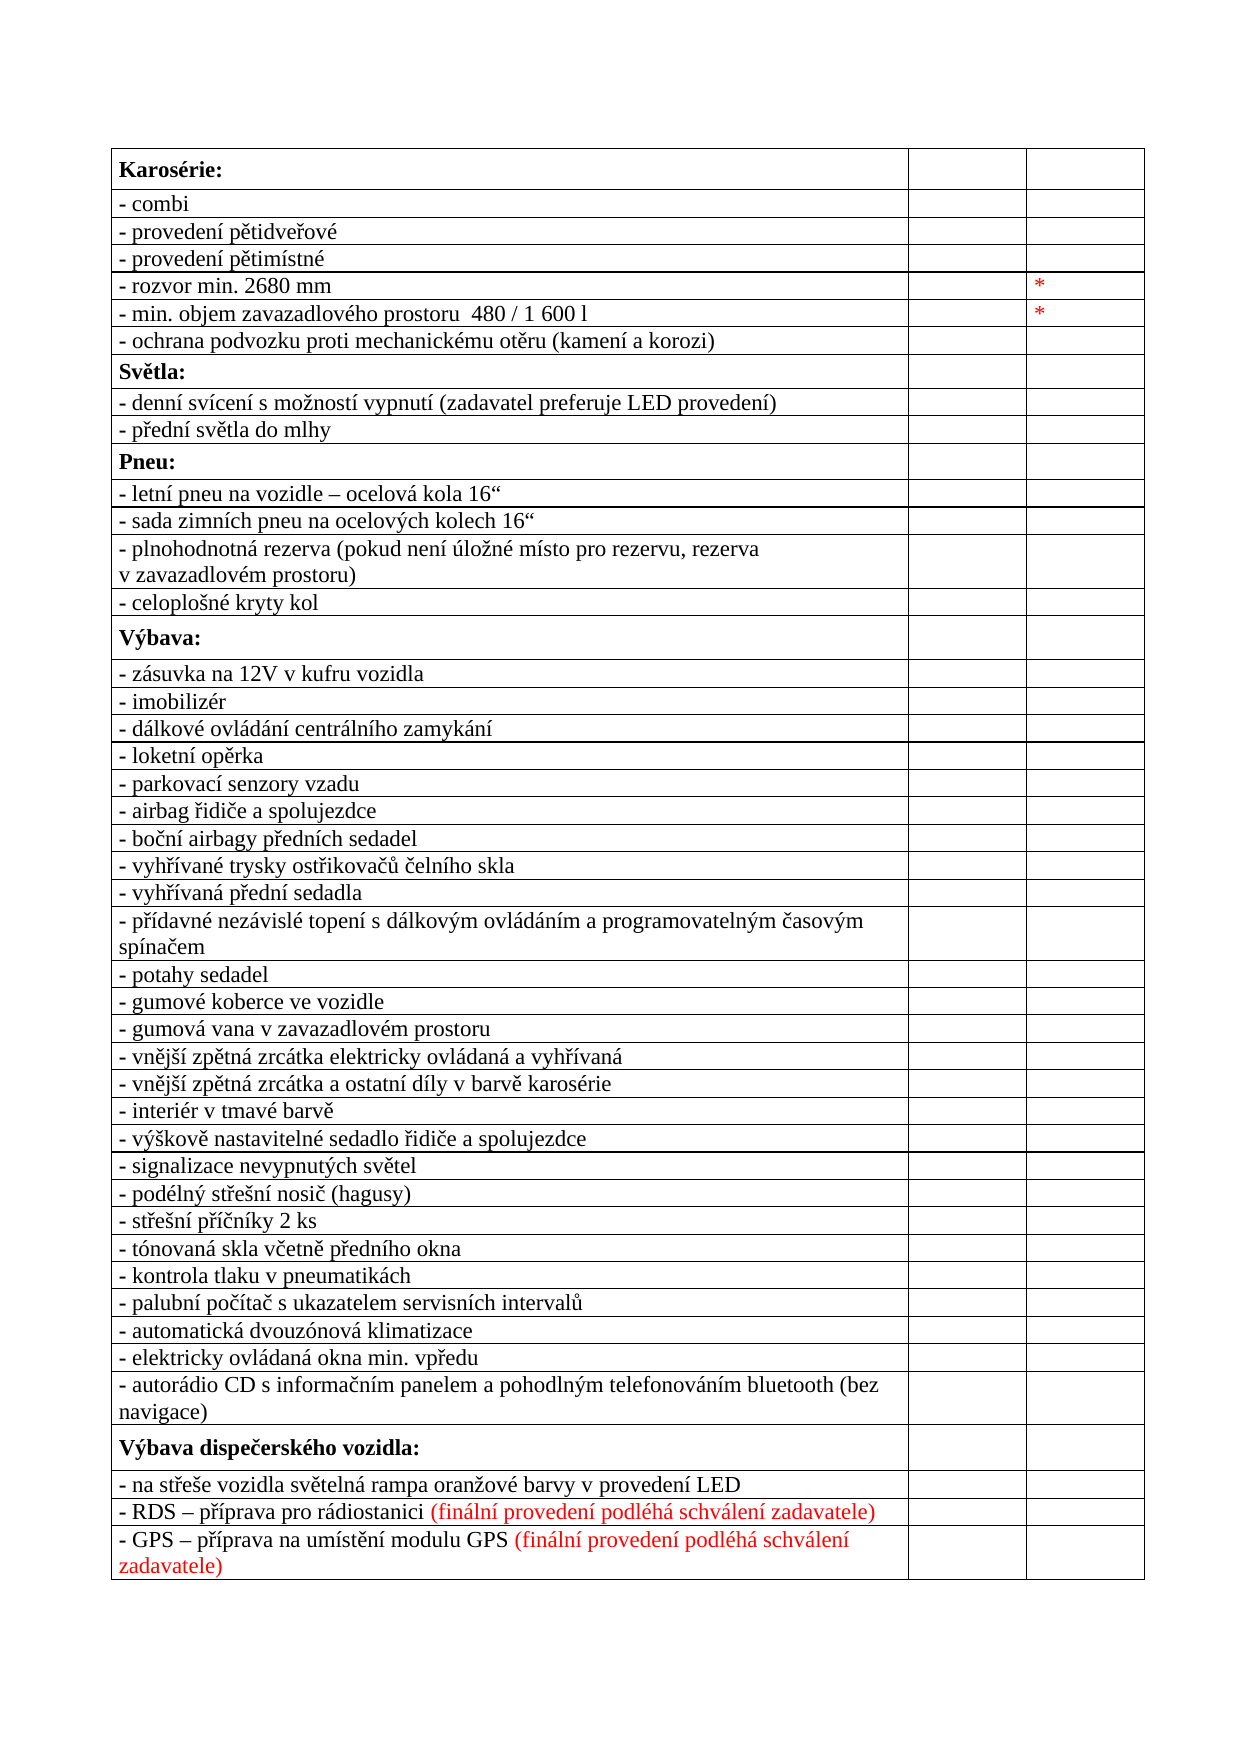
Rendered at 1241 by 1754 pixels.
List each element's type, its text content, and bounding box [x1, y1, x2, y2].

table_cell Pneu: [112, 444, 908, 479]
table_cell - celoplošné kryty kol [112, 589, 908, 615]
table_cell [1027, 480, 1144, 506]
table_cell - airbag řidiče a spolujezdce [112, 797, 908, 824]
table_cell [1027, 1499, 1144, 1525]
table_cell - combi [112, 190, 908, 217]
table_cell [909, 743, 1026, 769]
table_cell - parkovací senzory vzadu [112, 770, 908, 796]
table_cell [1027, 907, 1144, 959]
table_cell [909, 797, 1026, 824]
table_cell - na střeše vozidla světelná rampa oranžové barvy v provedení LED [112, 1471, 908, 1497]
table_cell - střešní příčníky 2 ks [112, 1207, 908, 1233]
table_cell [1027, 218, 1144, 244]
table_cell [1027, 355, 1144, 388]
table_cell - dálkové ovládání centrálního zamykání [112, 715, 908, 741]
table_cell Světla: [112, 355, 908, 388]
table_cell - boční airbagy předních sedadel [112, 825, 908, 851]
table_cell [1027, 508, 1144, 534]
table_cell [1027, 688, 1144, 714]
table_cell [1027, 1125, 1144, 1151]
table_cell [909, 660, 1026, 687]
table_cell [1027, 1344, 1144, 1371]
table_cell [1027, 1015, 1144, 1042]
table_cell [909, 1207, 1026, 1233]
table_cell - ochrana podvozku proti mechanickému otěru (kamení a korozi) [112, 327, 908, 354]
table_cell [909, 355, 1026, 388]
table_cell - GPS – příprava na umístění modulu GPS (finální provedení podléhá schválení zadavatele) [112, 1526, 908, 1578]
table_cell [909, 444, 1026, 479]
table_cell - podélný střešní nosič (hagusy) [112, 1180, 908, 1206]
table_cell [1027, 245, 1144, 271]
table_cell [1027, 1372, 1144, 1424]
table_cell [909, 1125, 1026, 1151]
table_cell - RDS – příprava pro rádiostanici (finální provedení podléhá schválení zadavatele) [112, 1499, 908, 1525]
table_cell * [1027, 273, 1144, 299]
table_cell [1027, 416, 1144, 442]
table_cell [909, 1262, 1026, 1288]
table_cell [1027, 1207, 1144, 1233]
table_cell [1027, 1526, 1144, 1578]
table_cell [1027, 589, 1144, 615]
table_cell [909, 1015, 1026, 1042]
table_cell [1027, 660, 1144, 687]
table_cell - interiér v tmavé barvě [112, 1098, 908, 1124]
table_cell [1027, 743, 1144, 769]
table_cell - provedení pětimístné [112, 245, 908, 271]
table_cell [909, 1526, 1026, 1578]
table_cell - potahy sedadel [112, 961, 908, 987]
table_cell [1027, 149, 1144, 189]
table_cell - automatická dvouzónová klimatizace [112, 1317, 908, 1343]
table_cell [1027, 1070, 1144, 1097]
table_cell [909, 880, 1026, 906]
table_cell [909, 273, 1026, 299]
table_cell - min. objem zavazadlového prostoru 480 / 1 600 l [112, 300, 908, 326]
table_cell - vnější zpětná zrcátka a ostatní díly v barvě karosérie [112, 1070, 908, 1097]
table_cell [909, 1344, 1026, 1371]
table_cell [1027, 389, 1144, 415]
table_cell [1027, 444, 1144, 479]
table_cell [1027, 1098, 1144, 1124]
table_cell [909, 1425, 1026, 1470]
table_cell - rozvor min. 2680 mm [112, 273, 908, 299]
table_cell [909, 1317, 1026, 1343]
table_cell [909, 907, 1026, 959]
table_cell [909, 852, 1026, 878]
table_cell [1027, 190, 1144, 217]
table_cell [909, 1471, 1026, 1497]
table_cell - denní svícení s možností vypnutí (zadavatel preferuje LED provedení) [112, 389, 908, 415]
table_cell [909, 1289, 1026, 1316]
table_cell [909, 616, 1026, 659]
table_cell [909, 1098, 1026, 1124]
table_cell * [1027, 300, 1144, 326]
table_cell - plnohodnotná rezerva (pokud není úložné místo pro rezervu, rezerva v zavazadlovém prostoru) [112, 535, 908, 587]
table_cell - kontrola tlaku v pneumatikách [112, 1262, 908, 1288]
table_cell [1027, 988, 1144, 1014]
table_cell [909, 688, 1026, 714]
table_cell - palubní počítač s ukazatelem servisních intervalů [112, 1289, 908, 1316]
table_cell - tónovaná skla včetně předního okna [112, 1235, 908, 1261]
table_cell [909, 770, 1026, 796]
table_cell [909, 1235, 1026, 1261]
table_cell Výbava dispečerského vozidla: [112, 1425, 908, 1470]
table_cell [1027, 1262, 1144, 1288]
table_cell [909, 1153, 1026, 1179]
table_cell [909, 149, 1026, 189]
table_cell [909, 245, 1026, 271]
table_cell [1027, 1235, 1144, 1261]
table_cell - přídavné nezávislé topení s dálkovým ovládáním a programovatelným časovým spínačem [112, 907, 908, 959]
table_cell - elektricky ovládaná okna min. vpředu [112, 1344, 908, 1371]
table_cell - zásuvka na 12V v kufru vozidla [112, 660, 908, 687]
table_cell [1027, 825, 1144, 851]
table_cell Karosérie: [112, 149, 908, 189]
table_cell [1027, 535, 1144, 587]
table_cell [1027, 770, 1144, 796]
table_cell [909, 508, 1026, 534]
table_cell [1027, 1425, 1144, 1470]
table_cell [1027, 961, 1144, 987]
table_cell - imobilizér [112, 688, 908, 714]
table_cell [909, 190, 1026, 217]
table_cell [1027, 880, 1144, 906]
table_cell - loketní opěrka [112, 743, 908, 769]
table_cell [1027, 1153, 1144, 1179]
table_cell [909, 825, 1026, 851]
table_cell - signalizace nevypnutých světel [112, 1153, 908, 1179]
table_cell [909, 389, 1026, 415]
table_cell [1027, 1289, 1144, 1316]
table_cell [909, 715, 1026, 741]
table_cell [909, 1372, 1026, 1424]
table_cell [1027, 1317, 1144, 1343]
table_cell [909, 988, 1026, 1014]
table_cell - gumové koberce ve vozidle [112, 988, 908, 1014]
table_cell [1027, 852, 1144, 878]
table_cell [1027, 1471, 1144, 1497]
table_cell [1027, 1043, 1144, 1069]
table_cell - letní pneu na vozidle – ocelová kola 16“ [112, 480, 908, 506]
table_cell [909, 535, 1026, 587]
table_cell - gumová vana v zavazadlovém prostoru [112, 1015, 908, 1042]
table_cell - sada zimních pneu na ocelových kolech 16“ [112, 508, 908, 534]
table_cell [909, 1070, 1026, 1097]
table_cell [1027, 797, 1144, 824]
table_cell - vyhřívané trysky ostřikovačů čelního skla [112, 852, 908, 878]
table_cell [909, 300, 1026, 326]
table_cell - vyhřívaná přední sedadla [112, 880, 908, 906]
table_cell [909, 416, 1026, 442]
table_cell [909, 218, 1026, 244]
table_cell [1027, 715, 1144, 741]
table_cell [909, 589, 1026, 615]
table_cell [909, 480, 1026, 506]
table_cell [1027, 1180, 1144, 1206]
table_cell - vnější zpětná zrcátka elektricky ovládaná a vyhřívaná [112, 1043, 908, 1069]
table_cell [1027, 616, 1144, 659]
table_cell [1027, 327, 1144, 354]
table_cell - přední světla do mlhy [112, 416, 908, 442]
table_cell Výbava: [112, 616, 908, 659]
table_cell - provedení pětidveřové [112, 218, 908, 244]
table_cell [909, 1499, 1026, 1525]
table_cell - výškově nastavitelné sedadlo řidiče a spolujezdce [112, 1125, 908, 1151]
table_cell [909, 1043, 1026, 1069]
table_cell [909, 961, 1026, 987]
table_cell - autorádio CD s informačním panelem a pohodlným telefonováním bluetooth (bez navigace) [112, 1372, 908, 1424]
table_cell [909, 1180, 1026, 1206]
table_cell [909, 327, 1026, 354]
